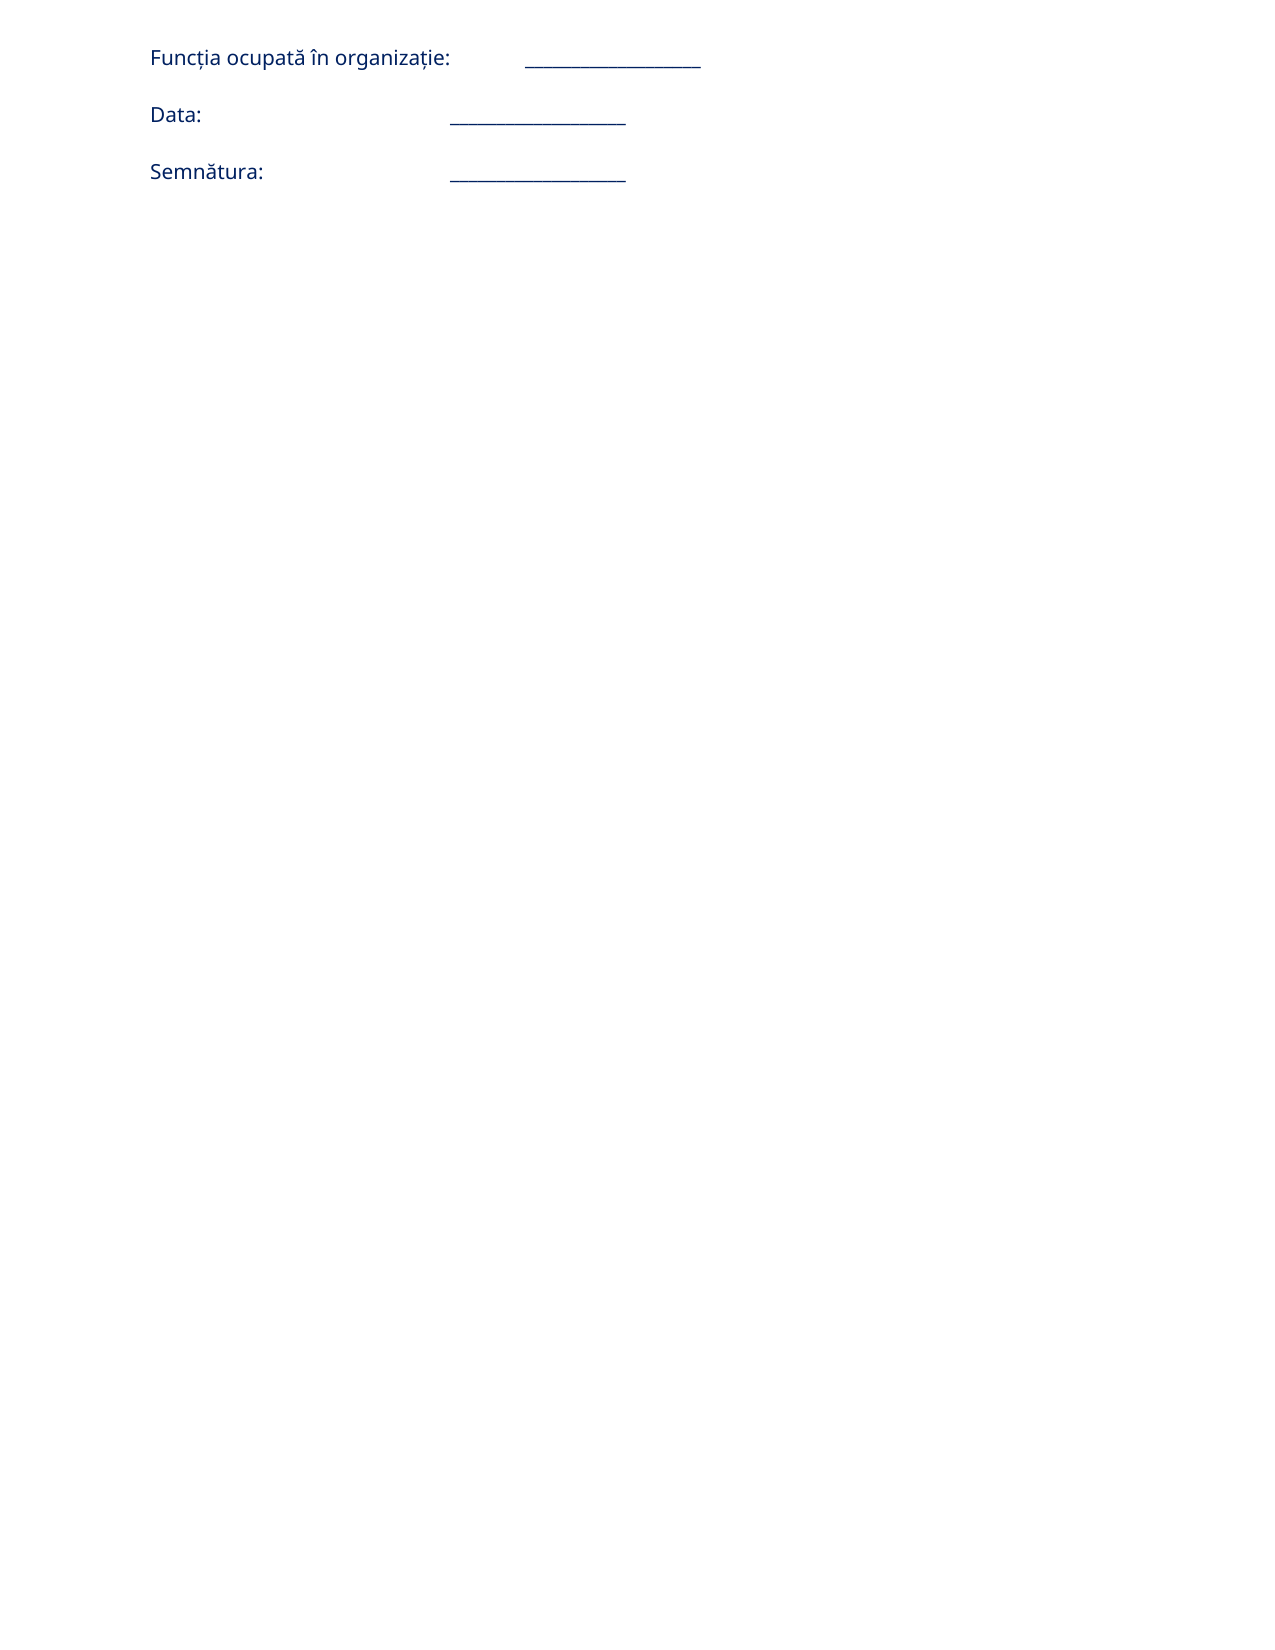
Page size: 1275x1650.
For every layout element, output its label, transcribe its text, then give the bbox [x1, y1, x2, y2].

text Semnătura: ___________________ [150, 157, 1125, 185]
text Funcția ocupată în organizație: ___________________ [150, 43, 1125, 72]
text Data: ___________________ [150, 100, 1125, 128]
